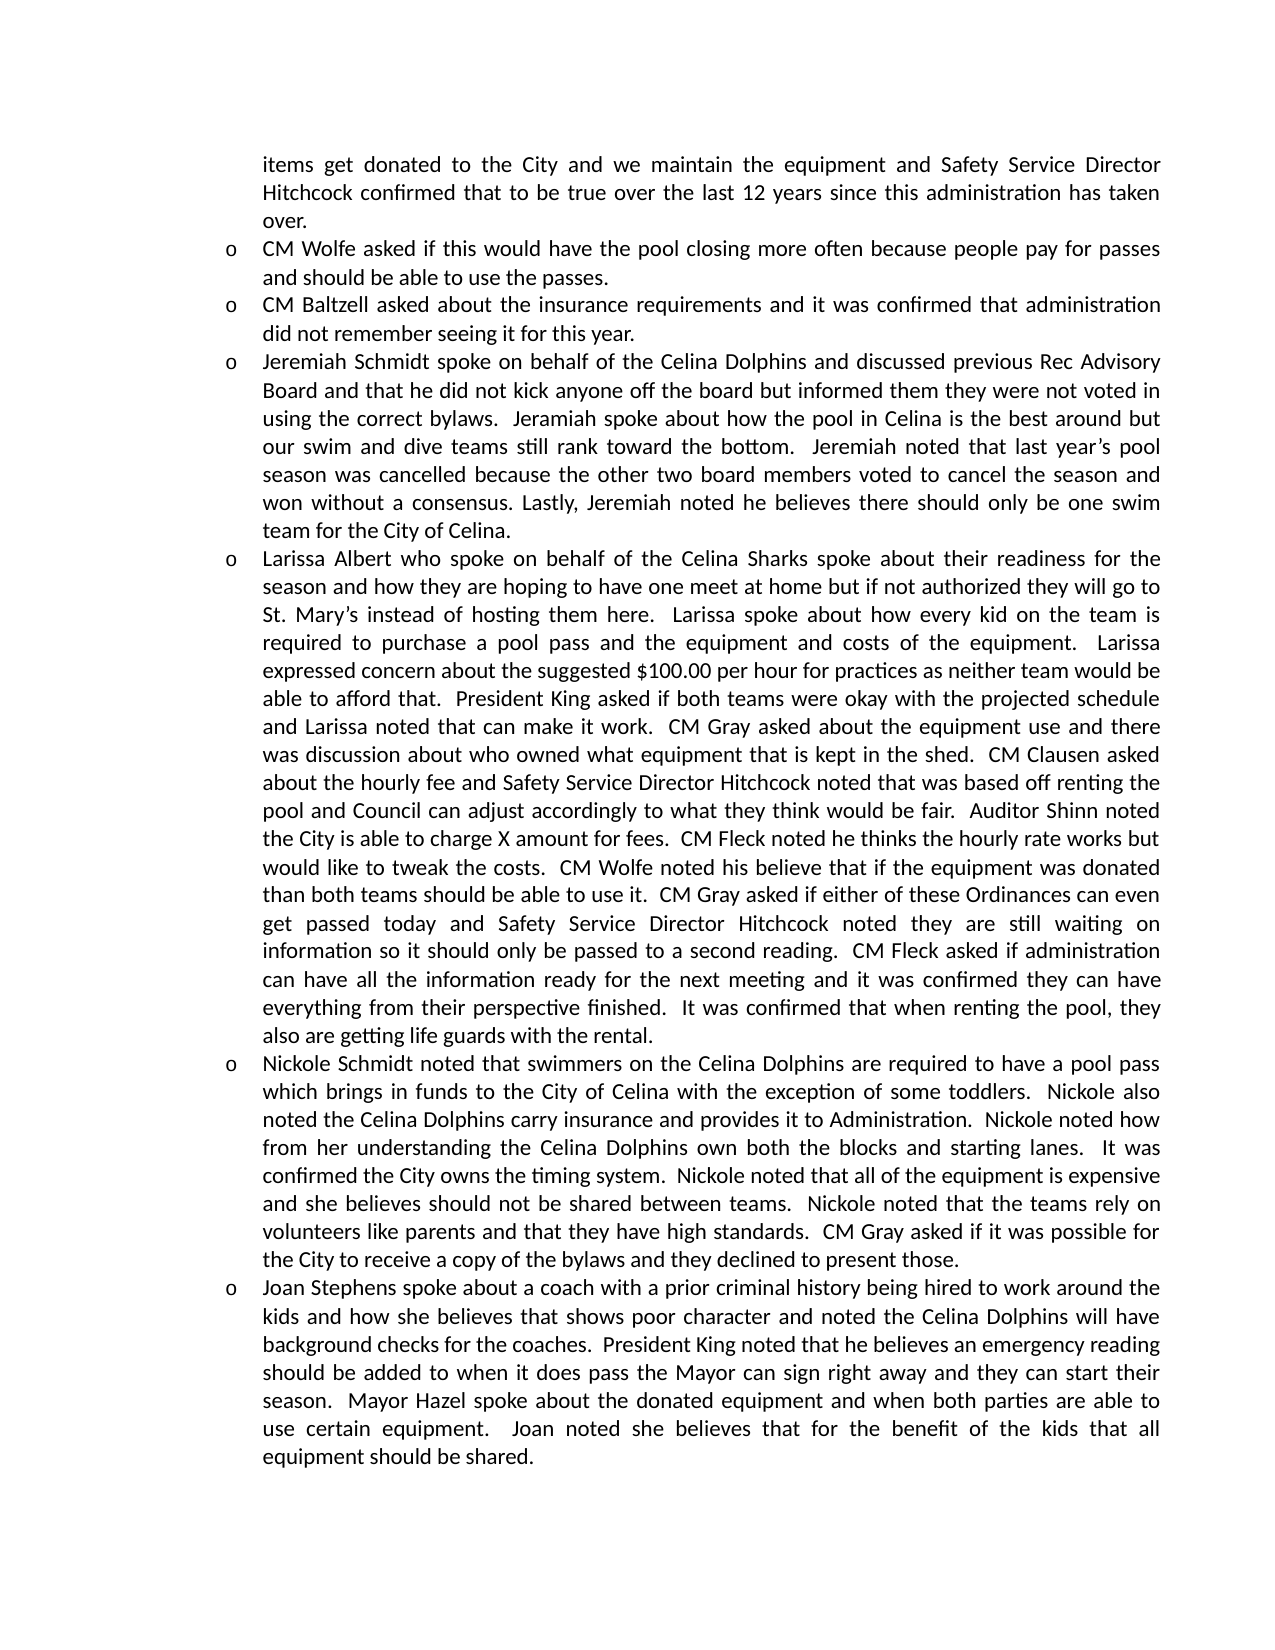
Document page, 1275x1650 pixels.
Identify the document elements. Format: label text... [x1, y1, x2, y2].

list Joan Stephens spoke about a coach with a prior criminal history being hired to work around the kids and how she believes that shows poor character and noted the Celina Dolphins will have background checks for the coaches. President King noted that he believes an emergency reading should be added to when it does pass the Mayor can sign right away and they can start their season. Mayor Hazel spoke about the donated equipment and when both parties are able to use certain equipment. Joan noted she believes that for the benefit of the kids that all equipment should be shared. [225, 1273, 1162, 1470]
list CM Baltzell asked about the insurance requirements and it was confirmed that administration did not remember seeing it for this year. [225, 291, 1162, 347]
list Larissa Albert who spoke on behalf of the Celina Sharks spoke about their readiness for the season and how they are hoping to have one meet at home but if not authorized they will go to St. Mary’s instead of hosting them here. Larissa spoke about how every kid on the team is required to purchase a pool pass and the equipment and costs of the equipment. Larissa expressed concern about the suggested $100.00 per hour for practices as neither team would be able to afford that. President King asked if both teams were okay with the projected schedule and Larissa noted that can make it work. CM Gray asked about the equipment use and there was discussion about who owned what equipment that is kept in the shed. CM Clausen asked about the hourly fee and Safety Service Director Hitchcock noted that was based off renting the pool and Council can adjust accordingly to what they think would be fair. Auditor Shinn noted the City is able to charge X amount for fees. CM Fleck noted he thinks the hourly rate works but would like to tweak the costs. CM Wolfe noted his believe that if the equipment was donated than both teams should be able to use it. CM Gray asked if either of these Ordinances can even get passed today and Safety Service Director Hitchcock noted they are still waiting on information so it should only be passed to a second reading. CM Fleck asked if administration can have all the information ready for the next meeting and it was confirmed they can have everything from their perspective finished. It was confirmed that when renting the pool, they also are getting life guards with the rental. [225, 544, 1162, 1049]
list Nickole Schmidt noted that swimmers on the Celina Dolphins are required to have a pool pass which brings in funds to the City of Celina with the exception of some toddlers. Nickole also noted the Celina Dolphins carry insurance and provides it to Administration. Nickole noted how from her understanding the Celina Dolphins own both the blocks and starting lanes. It was confirmed the City owns the timing system. Nickole noted that all of the equipment is expensive and she believes should not be shared between teams. Nickole noted that the teams rely on volunteers like parents and that they have high standards. CM Gray asked if it was possible for the City to receive a copy of the bylaws and they declined to present those. [225, 1049, 1162, 1273]
list CM Wolfe asked if this would have the pool closing more often because people pay for passes and should be able to use the passes. [225, 234, 1162, 291]
list Jeremiah Schmidt spoke on behalf of the Celina Dolphins and discussed previous Rec Advisory Board and that he did not kick anyone off the board but informed them they were not voted in using the correct bylaws. Jeramiah spoke about how the pool in Celina is the best around but our swim and dive teams still rank toward the bottom. Jeremiah noted that last year’s pool season was cancelled because the other two board members voted to cancel the season and won without a consensus. Lastly, Jeremiah noted he believes there should only be one swim team for the City of Celina. [225, 347, 1162, 544]
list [225, 150, 1162, 234]
